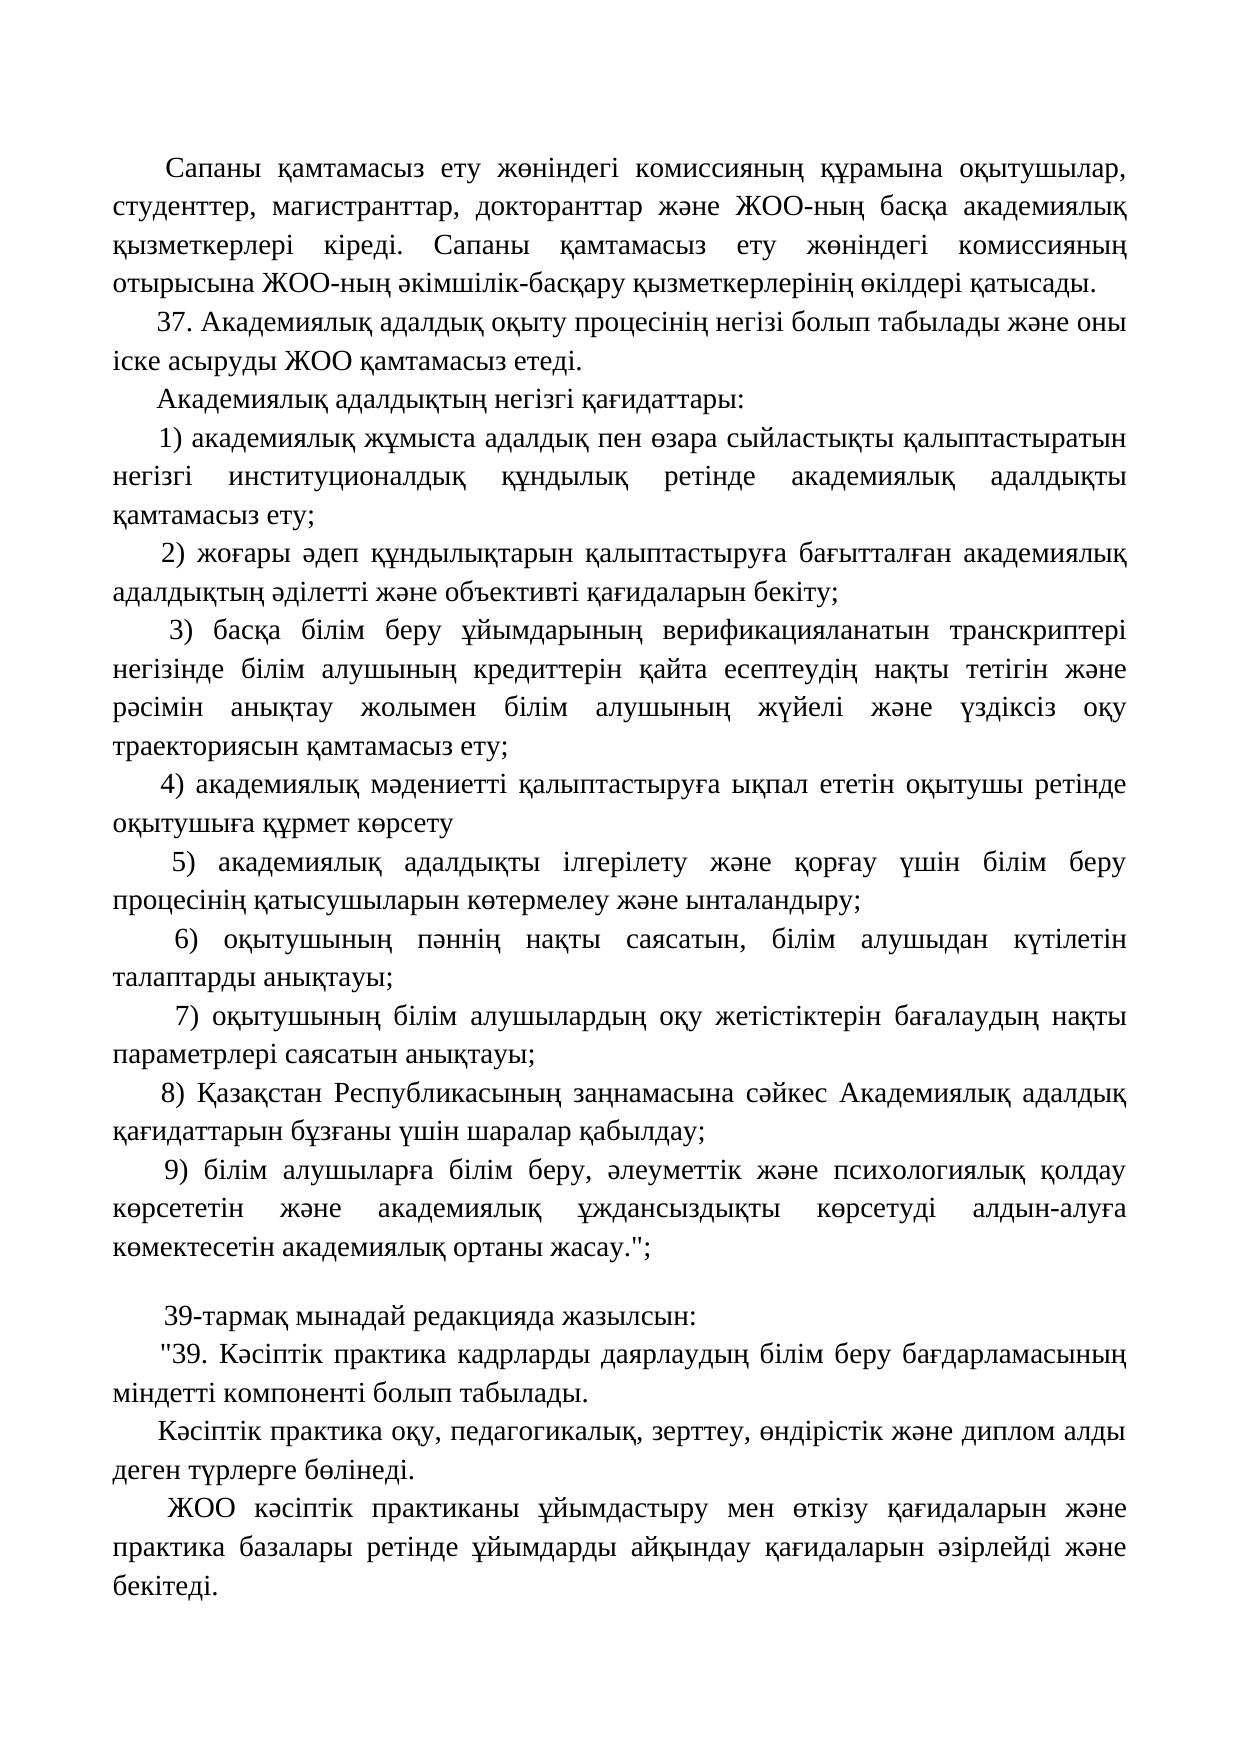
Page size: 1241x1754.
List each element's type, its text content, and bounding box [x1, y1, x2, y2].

text 1) академиялық жұмыста адалдық пен өзара сыйластықты қалыптастыратын негізгі институционалдық құндылық ретінде академиялық адалдықты қамтамасыз ету; [112, 420, 1128, 530]
text 2) жоғары әдеп құндылықтарын қалыптастыруға бағытталған академиялық адалдықтың әділетті және объективті қағидаларын бекіту; [112, 535, 1128, 607]
text 9) білім алушыларға білім беру, әлеуметтік және психологиялық қолдау көрсететін және академиялық ұждансыздықты көрсетуді алдын-алуға көмектесетін академиялық ортаны жасау."; [112, 1152, 1128, 1263]
text ЖОО кәсіптік практиканы ұйымдастыру мен өткізу қағидаларын және практика базалары ретінде ұйымдарды айқындау қағидаларын әзірлейді және бекітеді. [112, 1491, 1128, 1601]
text 8) Қазақстан Республикасының заңнамасына сәйкес Академиялық адалдық қағидаттарын бұзғаны үшін шаралар қабылдау; [112, 1075, 1128, 1147]
text Кәсіптік практика оқу, педагогикалық, зерттеу, өндірістік және диплом алды деген түрлерге бөлінеді. [112, 1413, 1128, 1486]
text "39. Кәсіптік практика кадрларды даярлаудың білім беру бағдарламасының міндетті компоненті болып табылады. [112, 1336, 1128, 1408]
text Сапаны қамтамасыз ету жөніндегі комиссияның құрамына оқытушылар, студенттер, магистранттар, докторанттар және ЖОО-ның басқа академиялық қызметкерлері кіреді. Сапаны қамтамасыз ету жөніндегі комиссияның отырысына ЖОО-ның әкімшілік-басқару қызметкерлерінің өкілдері қатысады. [112, 150, 1128, 299]
text 7) оқытушының білім алушылардың оқу жетістіктерін бағалаудың нақты параметрлері саясатын анықтауы; [112, 998, 1128, 1070]
text Академиялық адалдықтың негізгі қағидаттары: [112, 381, 1128, 415]
text 4) академиялық мәдениетті қалыптастыруға ықпал ететін оқытушы ретінде оқытушыға құрмет көрсету [112, 767, 1128, 839]
text 39-тармақ мынадай редакцияда жазылсын: [112, 1298, 1128, 1331]
text 37. Академиялық адалдық оқыту процесінің негізі болып табылады және оны іске асыруды ЖОО қамтамасыз етеді. [112, 304, 1128, 376]
text 6) оқытушының пәннің нақты саясатын, білім алушыдан күтілетін талаптарды анықтауы; [112, 921, 1128, 993]
text 5) академиялық адалдықты ілгерілету және қорғау үшін білім беру процесінің қатысушыларын көтермелеу және ынталандыру; [112, 844, 1128, 916]
text 3) басқа білім беру ұйымдарының верификацияланатын транскриптері негізінде білім алушының кредиттерін қайта есептеудің нақты тетігін және рәсімін анықтау жолымен білім алушының жүйелі және үздіксіз оқу траекториясын қамтамасыз ету; [112, 612, 1128, 762]
